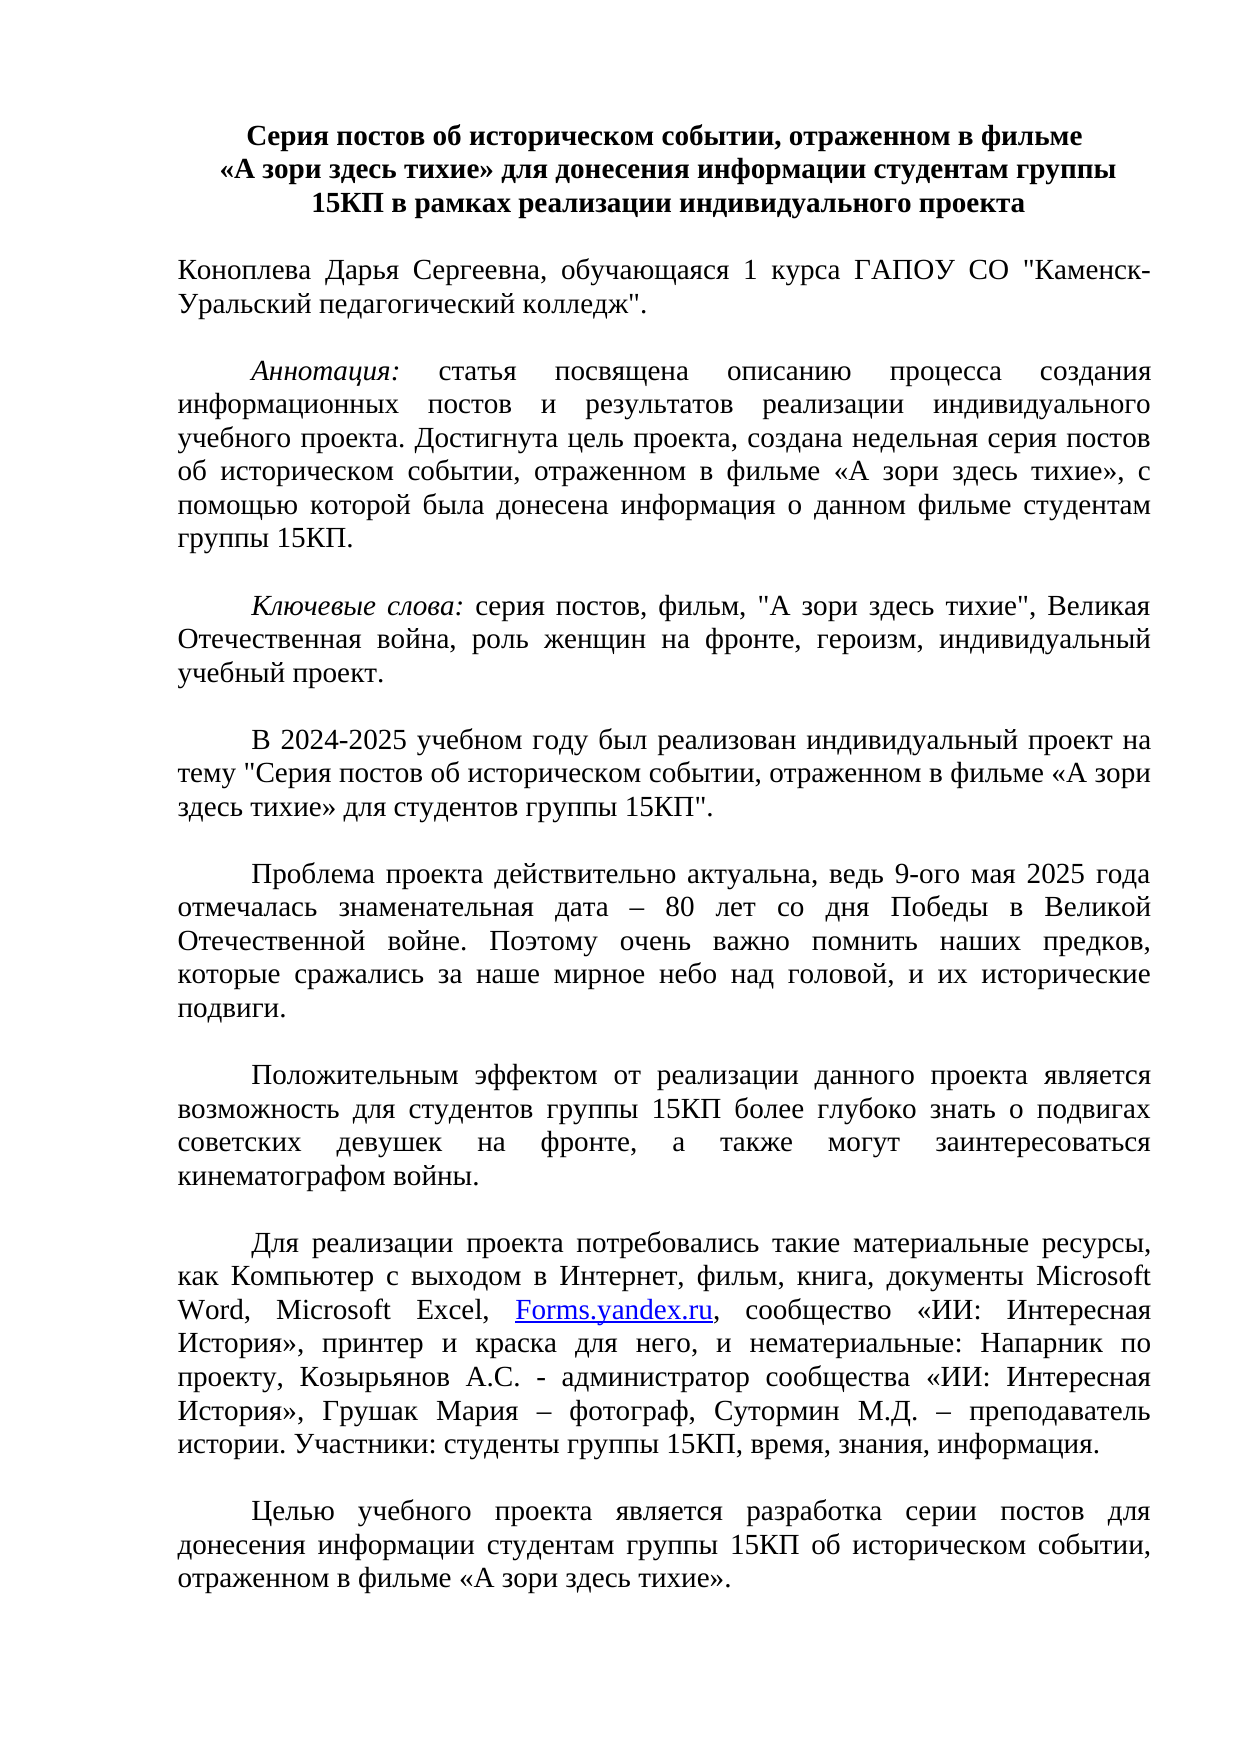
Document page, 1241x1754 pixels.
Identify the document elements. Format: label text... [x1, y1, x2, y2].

text Для реализации проекта потребовались такие материальные ресурсы, как Компьютер с выходом в Интернет, фильм, книга, документы Microsoft Word, Microsoft Excel, Forms.yandex.ru, cообщество «ИИ: Интересная История», принтер и краска для него, и нематериальные: Напарник по проекту, Козырьянов А.С. - администратор сообщества «ИИ: Интересная История», Грушак Мария – фотограф, Сутормин М.Д. – преподаватель истории. Участники: студенты группы 15КП, время, знания, информация. [177, 1225, 1152, 1460]
text Положительным эффектом от реализации данного проекта является возможность для студентов группы 15КП более глубоко знать о подвигах советских девушек на фронте, а также могут заинтересоваться кинематографом войны. [177, 1057, 1152, 1191]
text Коноплева Дарья Сергеевна, обучающаяся 1 курса ГАПОУ СО "Каменск-Уральский педагогический колледж". [177, 252, 1152, 319]
text Аннотация: статья посвящена описанию процесса создания информационных постов и результатов реализации индивидуального учебного проекта. Достигнута цель проекта, создана недельная серия постов об историческом событии, отраженном в фильме «А зори здесь тихие», с помощью которой была донесена информация о данном фильме студентам группы 15КП. [177, 353, 1152, 554]
text «А зори здесь тихие» для донесения информации студентам группы [177, 152, 1152, 185]
text Проблема проекта действительно актуальна, ведь 9-ого мая 2025 года отмечалась знаменательная дата – 80 лет со дня Победы в Великой Отечественной войне. Поэтому очень важно помнить наших предков, которые сражались за наше мирное небо над головой, и их исторические подвиги. [177, 856, 1152, 1024]
text 15КП в рамках реализации индивидуального проекта [177, 185, 1152, 219]
text Целью учебного проекта является разработка серии постов для донесения информации студентам группы 15КП об историческом событии, отраженном в фильме «А зори здесь тихие». [177, 1493, 1152, 1594]
text В 2024-2025 учебном году был реализован индивидуальный проект на тему "Серия постов об историческом событии, отраженном в фильме «А зори здесь тихие» для студентов группы 15КП". [177, 722, 1152, 822]
text Серия постов об историческом событии, отраженном в фильме [177, 118, 1152, 152]
text Ключевые слова: серия постов, фильм, "А зори здесь тихие", Великая Отечественная война, роль женщин на фронте, героизм, индивидуальный учебный проект. [177, 588, 1152, 688]
